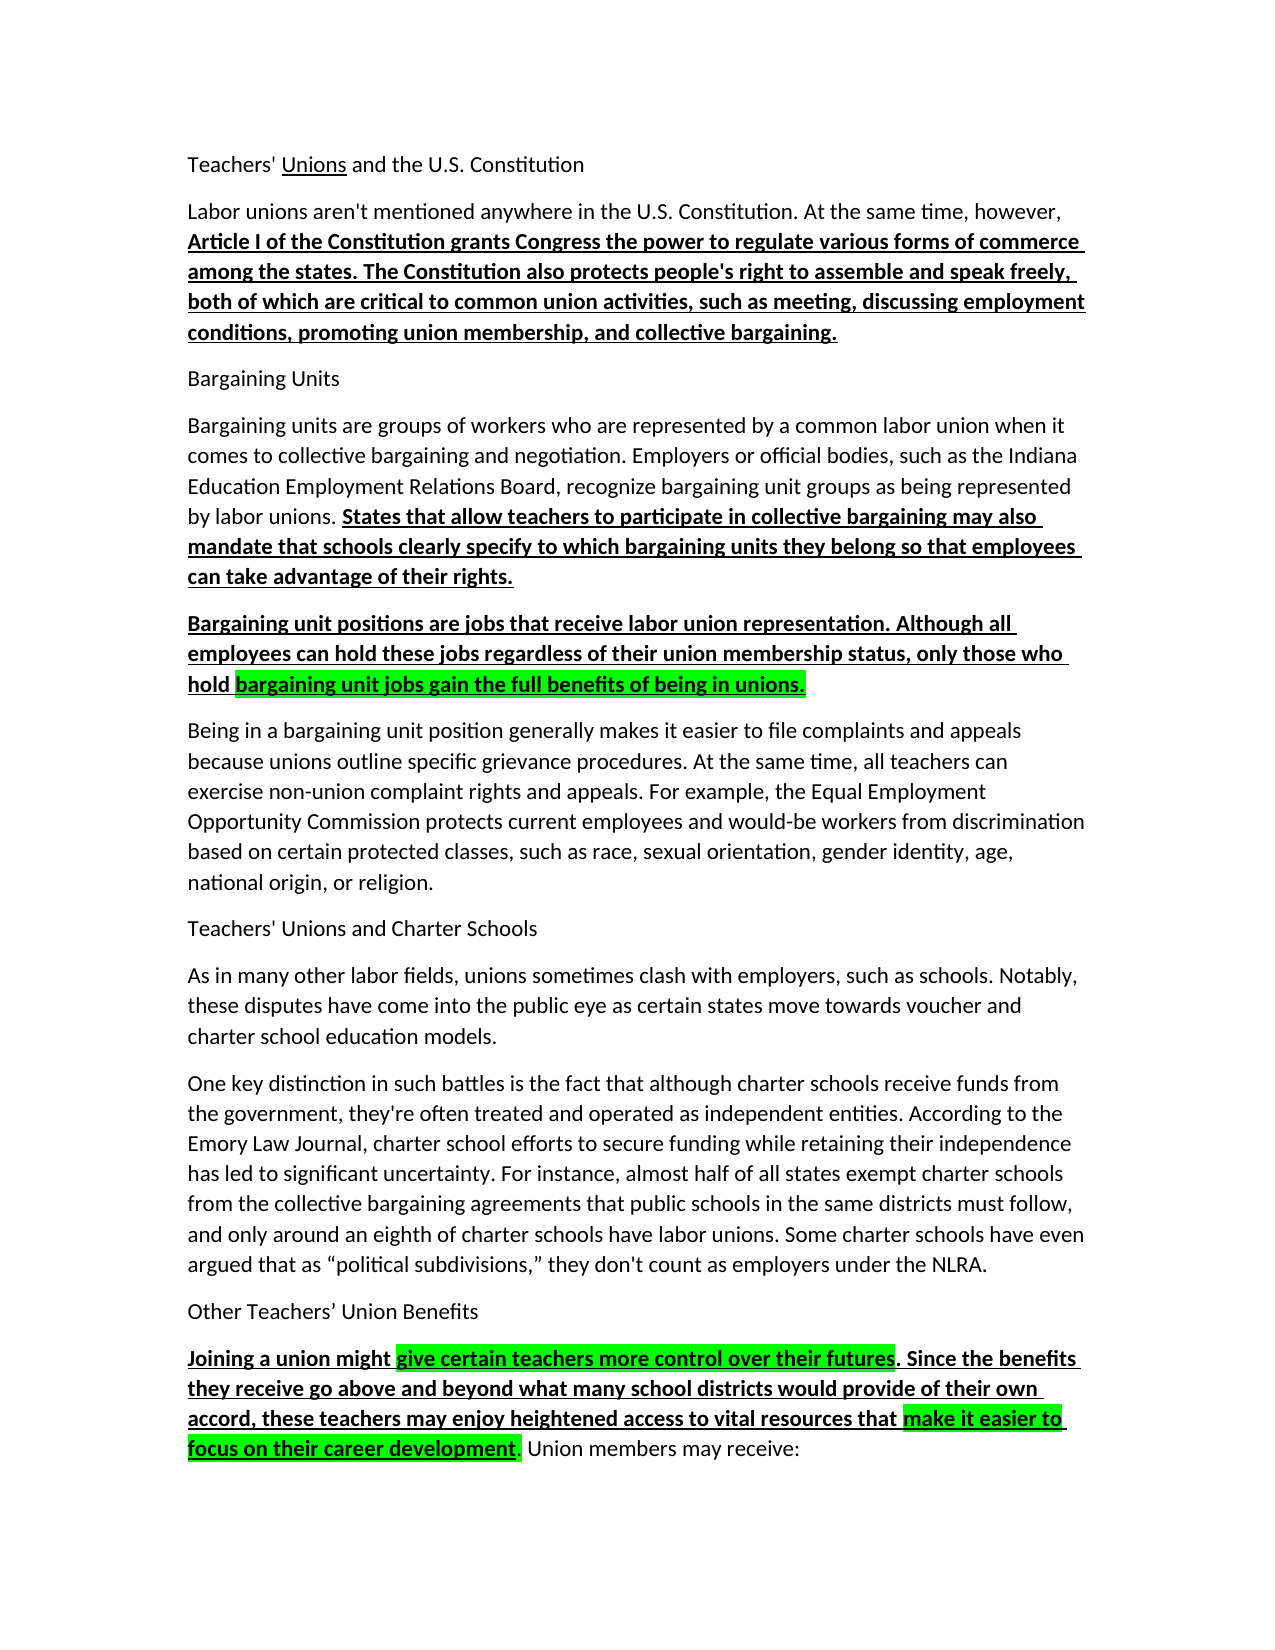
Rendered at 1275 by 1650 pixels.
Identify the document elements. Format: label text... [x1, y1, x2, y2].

text Teachers' Unions and Charter Schools [187, 914, 1087, 943]
text Joining a union might give certain teachers more control over their futures. Since the benefits they receive go above and beyond what many school districts would provide of their own accord, these teachers may enjoy heightened access to vital resources that make it easier to focus on their career development. Union members may receive: [187, 1344, 1087, 1462]
text Bargaining unit positions are jobs that receive labor union representation. Although all employees can hold these jobs regardless of their union membership status, only those who hold bargaining unit jobs gain the full benefits of being in unions. [187, 609, 1087, 698]
text Teachers' Unions and the U.S. Constitution [187, 150, 1087, 178]
text Labor unions aren't mentioned anywhere in the U.S. Constitution. At the same time, however, Article I of the Constitution grants Congress the power to regulate various forms of commerce among the states. The Constitution also protects people's right to assemble and speak freely, both of which are critical to common union activities, such as meeting, discussing employment conditions, promoting union membership, and collective bargaining. [187, 197, 1087, 346]
text One key distinction in such battles is the fact that although charter schools receive funds from the government, they're often treated and operated as independent entities. According to the Emory Law Journal, charter school efforts to secure funding while retaining their independence has led to significant uncertainty. For instance, almost half of all states exempt charter schools from the collective bargaining agreements that public schools in the same districts must follow, and only around an eighth of charter schools have labor unions. Some charter schools have even argued that as “political subdivisions,” they don't count as employers under the NLRA. [187, 1069, 1087, 1278]
text Other Teachers’ Union Benefits [187, 1297, 1087, 1325]
text Being in a bargaining unit position generally makes it easier to file complaints and appeals because unions outline specific grievance procedures. At the same time, all teachers can exercise non-union complaint rights and appeals. For example, the Equal Employment Opportunity Commission protects current employees and would-be workers from discrimination based on certain protected classes, such as race, sexual orientation, gender identity, age, national origin, or religion. [187, 717, 1087, 896]
text As in many other labor fields, unions sometimes clash with employers, such as schools. Notably, these disputes have come into the public eye as certain states move towards voucher and charter school education models. [187, 961, 1087, 1050]
text Bargaining units are groups of workers who are represented by a common labor union when it comes to collective bargaining and negotiation. Employers or official bodies, such as the Indiana Education Employment Relations Board, recognize bargaining unit groups as being represented by labor unions. States that allow teachers to participate in collective bargaining may also mandate that schools clearly specify to which bargaining units they belong so that employees can take advantage of their rights. [187, 411, 1087, 591]
text Bargaining Units [187, 364, 1087, 393]
